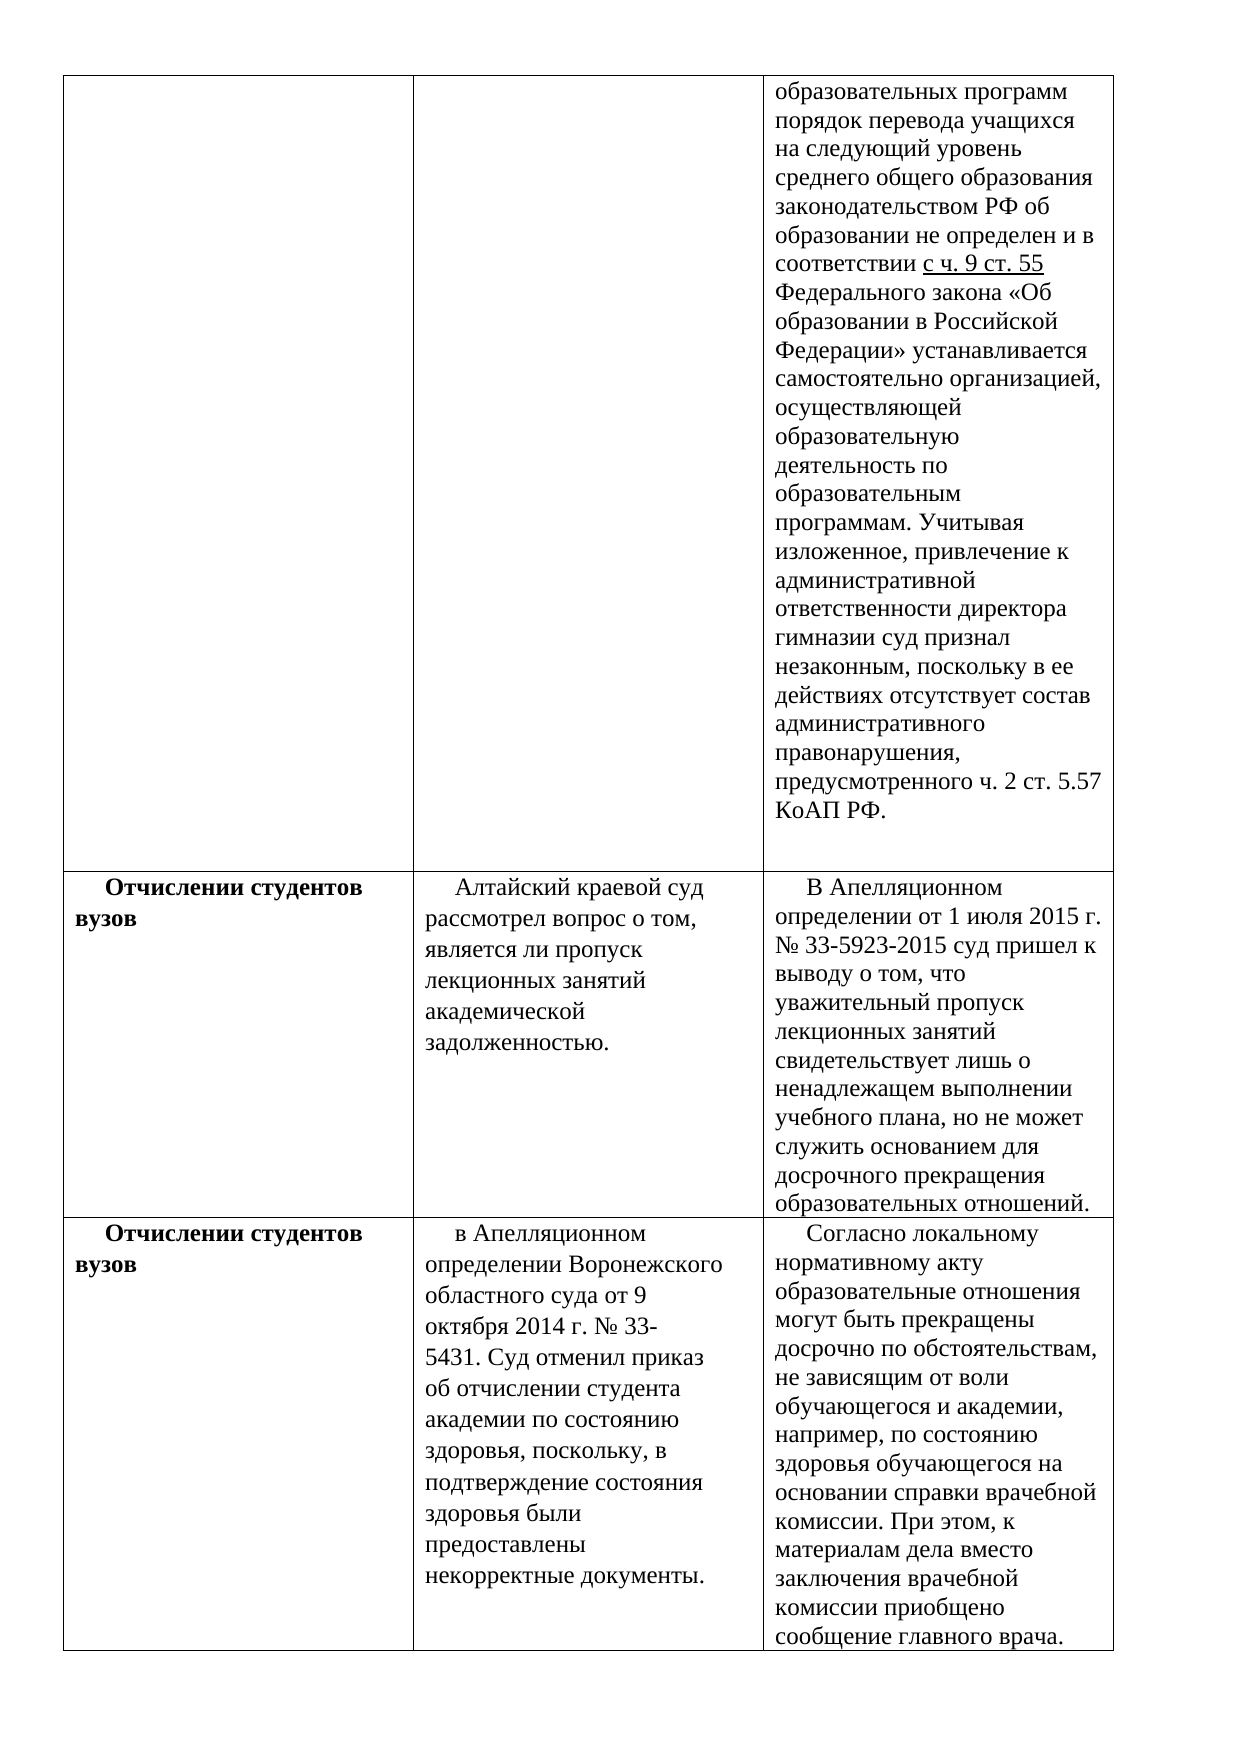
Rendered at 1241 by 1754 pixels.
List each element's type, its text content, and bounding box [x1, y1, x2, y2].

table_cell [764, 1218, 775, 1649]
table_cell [64, 76, 413, 871]
table_cell Отчислении студентов вузов [64, 872, 413, 1217]
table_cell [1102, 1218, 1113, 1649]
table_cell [414, 1218, 763, 1649]
table_cell Алтайский краевой суд рассмотрел вопрос о том, является ли пропуск лекционных занятий академической задолженностью. [414, 872, 763, 1217]
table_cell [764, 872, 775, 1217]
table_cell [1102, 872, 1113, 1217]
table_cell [414, 76, 763, 871]
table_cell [64, 1218, 413, 1649]
